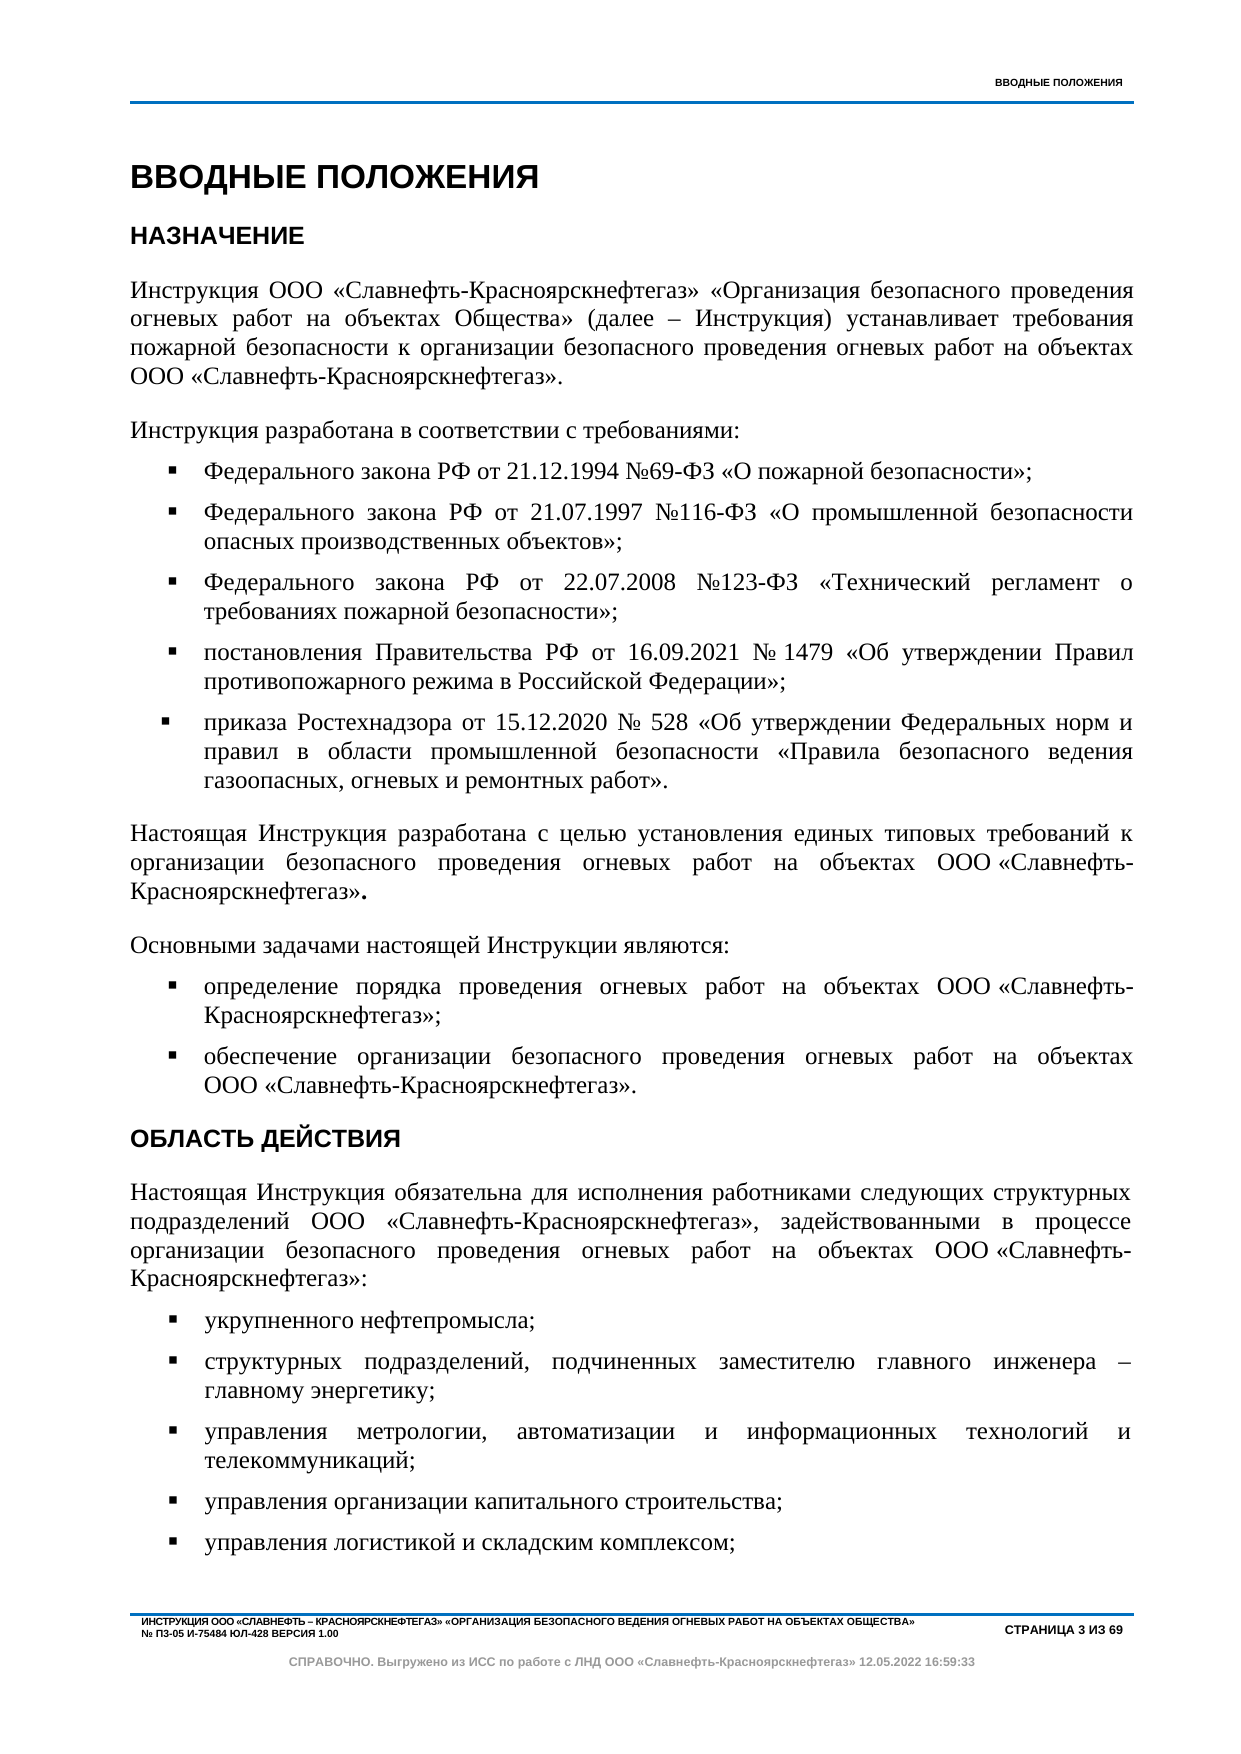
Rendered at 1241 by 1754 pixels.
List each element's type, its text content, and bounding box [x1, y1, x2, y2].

subtitle ОБЛАСТЬ ДЕЙСТВИЯ [130, 1123, 1134, 1152]
list структурных подразделений, подчиненных заместителю главного инженера – главному энергетику; [167, 1346, 1131, 1403]
list Федерального закона РФ от 22.07.2008 №123-ФЗ «Технический регламент о требованиях пожарной безопасности»; [167, 567, 1134, 625]
list управления метрологии, автоматизации и информационных технологий и телекоммуникаций; [167, 1416, 1131, 1473]
text Настоящая Инструкция обязательна для исполнения работниками следующих структурных подразделений ООО «Славнефть-Красноярскнефтегаз», задействованными в процессе организации безопасного проведения огневых работ на объектах ООО «Славнефть-Красноярскнефтегаз»: [130, 1177, 1132, 1292]
list определение порядка проведения огневых работ на объектах ООО «Славнефть-Красноярскнефтегаз»; [167, 971, 1134, 1028]
text Основными задачами настоящей Инструкции являются: [130, 930, 1134, 958]
text Настоящая Инструкция разработана с целью установления единых типовых требований к организации безопасного проведения огневых работ на объектах ООО «Славнефть-Красноярскнефтегаз». [130, 818, 1134, 905]
subtitle НАЗНАЧЕНИЕ [130, 221, 1134, 250]
text Инструкция ООО «Славнефть-Красноярскнефтегаз» «Организация безопасного проведения огневых работ на объектах Общества» (далее – Инструкция) устанавливает требования пожарной безопасности к организации безопасного проведения огневых работ на объектах ООО «Славнефть-Красноярскнефтегаз». [130, 275, 1134, 390]
list Федерального закона РФ от 21.07.1997 №116-ФЗ «О промышленной безопасности опасных производственных объектов»; [167, 497, 1134, 555]
subtitle ВВОДНЫЕ ПОЛОЖЕНИЯ [130, 158, 1134, 196]
list Федерального закона РФ от 21.12.1994 №69-ФЗ «О пожарной безопасности»; [167, 456, 1134, 485]
list приказа Ростехнадзора от 15.12.2020 № 528 «Об утверждении Федеральных норм и правил в области промышленной безопасности «Правила безопасного ведения газоопасных, огневых и ремонтных работ». [159, 707, 1134, 793]
list постановления Правительства РФ от 16.09.2021 № 1479 «Об утверждении Правил противопожарного режима в Российской Федерации»; [167, 637, 1134, 695]
list обеспечение организации безопасного проведения огневых работ на объектах ООО «Славнефть-Красноярскнефтегаз». [167, 1041, 1134, 1098]
list управления организации капитального строительства; [167, 1486, 1131, 1515]
text Инструкция разработана в соответствии с требованиями: [130, 415, 1134, 443]
list управления логистикой и складским комплексом; [167, 1527, 1131, 1556]
list укрупненного нефтепромысла; [167, 1305, 1131, 1333]
